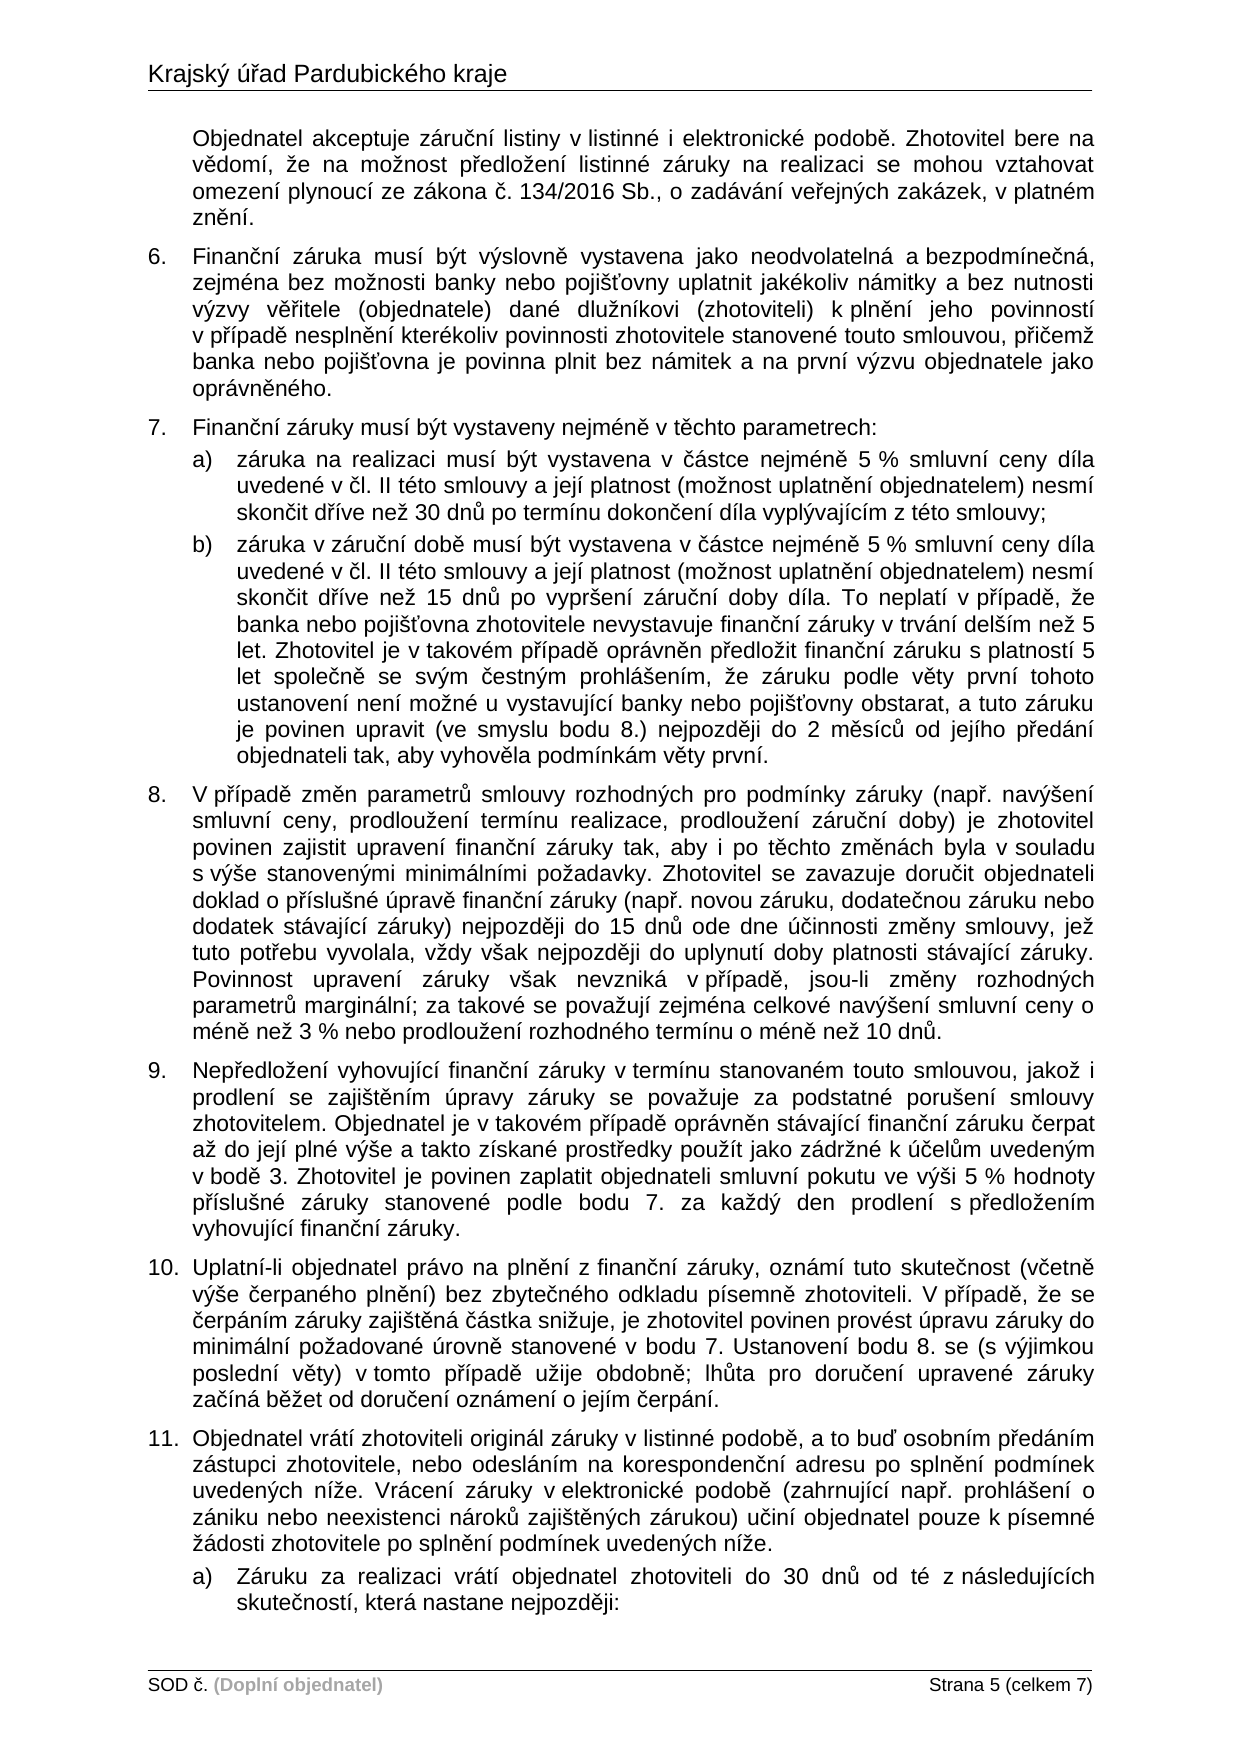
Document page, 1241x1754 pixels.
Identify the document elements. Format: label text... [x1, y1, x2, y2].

text Objednatel akceptuje záruční listiny v listinné i elektronické podobě. Zhotovitel bere na vědomí, že na možnost předložení listinné záruky na realizaci se mohou vztahovat omezení plynoucí ze zákona č. 134/2016 Sb., o zadávání veřejných zakázek, v platném znění. [192, 125, 1095, 230]
list Objednatel vrátí zhotoviteli originál záruky v listinné podobě, a to buď osobním předáním zástupci zhotovitele, nebo odesláním na korespondenční adresu po splnění podmínek uvedených níže. Vrácení záruky v elektronické podobě (zahrnující např. prohlášení o zániku nebo neexistenci nároků zajištěných zárukou) učiní objednatel pouze k písemné žádosti zhotovitele po splnění podmínek uvedených níže. [148, 1425, 1095, 1557]
list záruka v záruční době musí být vystavena v částce nejméně 5 % smluvní ceny díla uvedené v čl. II této smlouvy a její platnost (možnost uplatnění objednatelem) nesmí skončit dříve než 15 dnů po vypršení záruční doby díla. To neplatí v případě, že banka nebo pojišťovna zhotovitele nevystavuje finanční záruky v trvání delším než 5 let. Zhotovitel je v takovém případě oprávněn předložit finanční záruku s platností 5 let společně se svým čestným prohlášením, že záruku podle věty první tohoto ustanovení není možné u vystavující banky nebo pojišťovny obstarat, a tuto záruku je povinen upravit (ve smyslu bodu 8.) nejpozději do 2 měsíců od jejího předání objednateli tak, aby vyhověla podmínkám věty první. [192, 531, 1095, 769]
list záruka na realizaci musí být vystavena v částce nejméně 5 % smluvní ceny díla uvedené v čl. II této smlouvy a její platnost (možnost uplatnění objednatelem) nesmí skončit dříve než 30 dnů po termínu dokončení díla vyplývajícím z této smlouvy; [192, 446, 1095, 525]
list Záruku za realizaci vrátí objednatel zhotoviteli do 30 dnů od té z následujících skutečností, která nastane nejpozději: [192, 1563, 1095, 1616]
list Nepředložení vyhovující finanční záruky v termínu stanovaném touto smlouvou, jakož i prodlení se zajištěním úpravy záruky se považuje za podstatné porušení smlouvy zhotovitelem. Objednatel je v takovém případě oprávněn stávající finanční záruku čerpat až do její plné výše a takto získané prostředky použít jako zádržné k účelům uvedeným v bodě 3. Zhotovitel je povinen zaplatit objednateli smluvní pokutu ve výši 5 % hodnoty příslušné záruky stanovené podle bodu 7. za každý den prodlení s předložením vyhovující finanční záruky. [148, 1057, 1095, 1242]
list Finanční záruka musí být výslovně vystavena jako neodvolatelná a bezpodmínečná, zejména bez možnosti banky nebo pojišťovny uplatnit jakékoliv námitky a bez nutnosti výzvy věřitele (objednatele) dané dlužníkovi (zhotoviteli) k plnění jeho povinností v případě nesplnění kterékoliv povinnosti zhotovitele stanovené touto smlouvou, přičemž banka nebo pojišťovna je povinna plnit bez námitek a na první výzvu objednatele jako oprávněného. [148, 243, 1095, 401]
list Finanční záruky musí být vystaveny nejméně v těchto parametrech: [148, 413, 1095, 440]
list Uplatní-li objednatel právo na plnění z finanční záruky, oznámí tuto skutečnost (včetně výše čerpaného plnění) bez zbytečného odkladu písemně zhotoviteli. V případě, že se čerpáním záruky zajištěná částka snižuje, je zhotovitel povinen provést úpravu záruky do minimální požadované úrovně stanovené v bodu 7. Ustanovení bodu 8. se (s výjimkou poslední věty) v tomto případě užije obdobně; lhůta pro doručení upravené záruky začíná běžet od doručení oznámení o jejím čerpání. [148, 1254, 1095, 1412]
list V případě změn parametrů smlouvy rozhodných pro podmínky záruky (např. navýšení smluvní ceny, prodloužení termínu realizace, prodloužení záruční doby) je zhotovitel povinen zajistit upravení finanční záruky tak, aby i po těchto změnách byla v souladu s výše stanovenými minimálními požadavky. Zhotovitel se zavazuje doručit objednateli doklad o příslušné úpravě finanční záruky (např. novou záruku, dodatečnou záruku nebo dodatek stávající záruky) nejpozději do 15 dnů ode dne účinnosti změny smlouvy, jež tuto potřebu vyvolala, vždy však nejpozději do uplynutí doby platnosti stávající záruky. Povinnost upravení záruky však nevzniká v případě, jsou-li změny rozhodných parametrů marginální; za takové se považují zejména celkové navýšení smluvní ceny o méně než 3 % nebo prodloužení rozhodného termínu o méně než 10 dnů. [148, 781, 1095, 1045]
